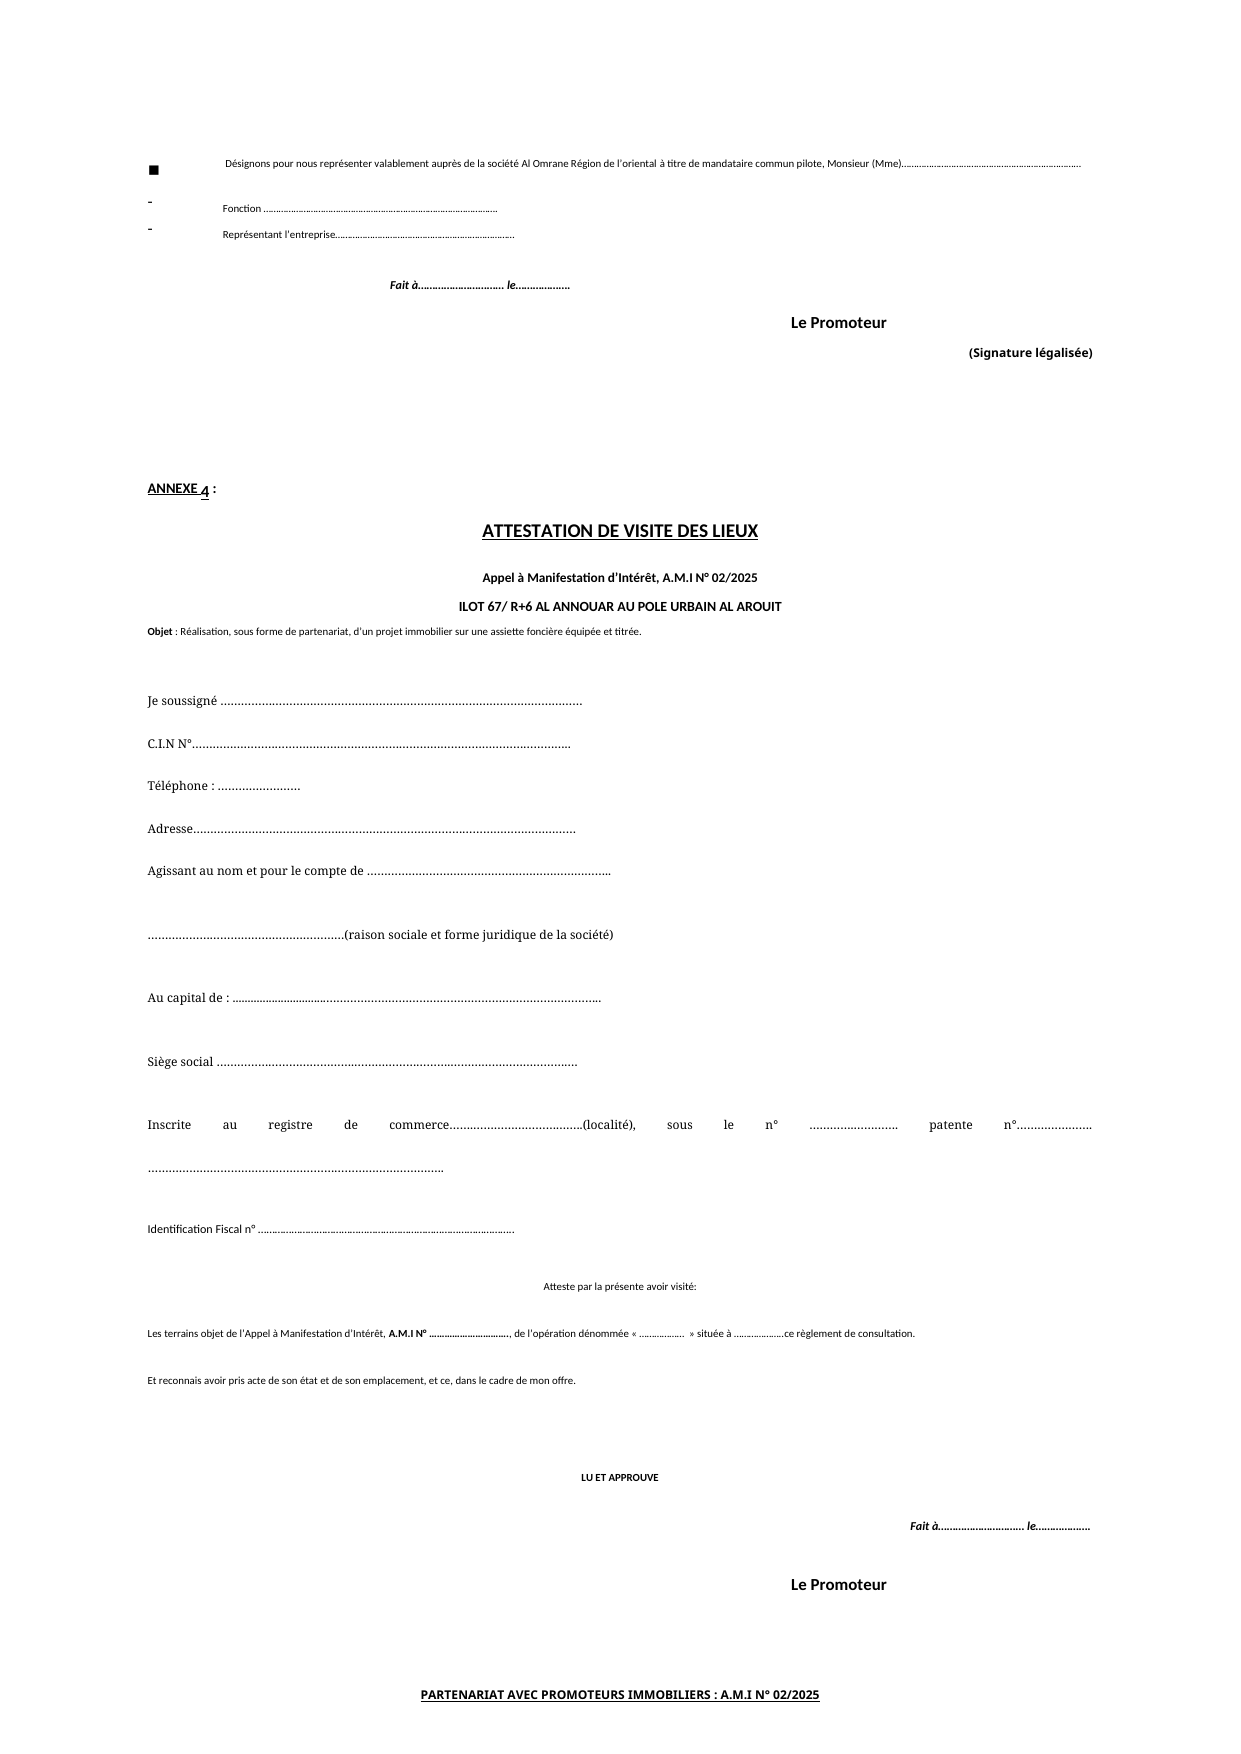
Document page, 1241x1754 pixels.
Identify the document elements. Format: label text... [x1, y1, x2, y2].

text LU ET APPROUVE [147, 1461, 1093, 1484]
text Téléphone : …………………… [147, 766, 1093, 794]
text Au capital de : ...............................…………………………………………………………………….. [147, 978, 1093, 1006]
text (Signature légalisée) [147, 332, 1093, 361]
text Objet : Réalisation, sous forme de partenariat, d’un projet immobilier sur une assiette foncière équipée et titrée. [147, 614, 1093, 637]
text Adresse………………………………………………………………………………………………… [147, 808, 1093, 837]
list Fonction …………………………………………………………………………………. [147, 192, 1093, 215]
list Représentant l’entreprise……………………………………………………………… [147, 218, 1093, 241]
list Désignons pour nous représenter valablement auprès de la société Al Omrane Région de l’oriental à titre de mandataire commun pilote, Monsieur (Mme)……………………………………………………………… [147, 148, 1093, 186]
text Appel à Manifestation d’Intérêt, A.M.I N° 02/2025 [147, 557, 1093, 585]
text Le Promoteur [147, 297, 1093, 332]
text Identification Fiscal n° ……………………………………………………………………………….. [147, 1211, 1093, 1236]
text …………………………………………………(raison sociale et forme juridique de la société) [147, 914, 1093, 943]
text Siège social ………………………………….……………………….………………………………. [147, 1041, 1093, 1070]
text Inscrite au registre de commerce…….……………………….….(localité), sous le n° ………….…………. patente n°………………….………………………………………………………………………….. [147, 1105, 1093, 1176]
text ANNEXE 4 : [147, 466, 1093, 502]
text C.I.N N°……………………………………………………………………………………………….. [147, 723, 1093, 752]
text Fait à………………………… le………………. [147, 267, 1093, 293]
text Et reconnais avoir pris acte de son état et de son emplacement, et ce, dans le cadre de mon offre. [147, 1364, 1093, 1387]
text Fait à………………………… le………………. [147, 1508, 1093, 1534]
text ILOT 67/ R+6 AL ANNOUAR AU POLE URBAIN AL AROUIT [147, 585, 1093, 614]
text ATTESTATION DE VISITE DES LIEUX [147, 502, 1093, 543]
text Les terrains objet de l’Appel à Manifestation d’Intérêt, A.M.I N° …………………………., de l’opération dénommée « ……………… » située à ………………..ce règlement de consultation. [147, 1317, 1093, 1340]
text Je soussigné …………………………………………………………………………………………… [147, 681, 1093, 709]
text Agissant au nom et pour le compte de …………………………………………………………….. [147, 851, 1093, 879]
text Atteste par la présente avoir visité: [147, 1270, 1093, 1293]
text Le Promoteur [147, 1558, 1093, 1594]
